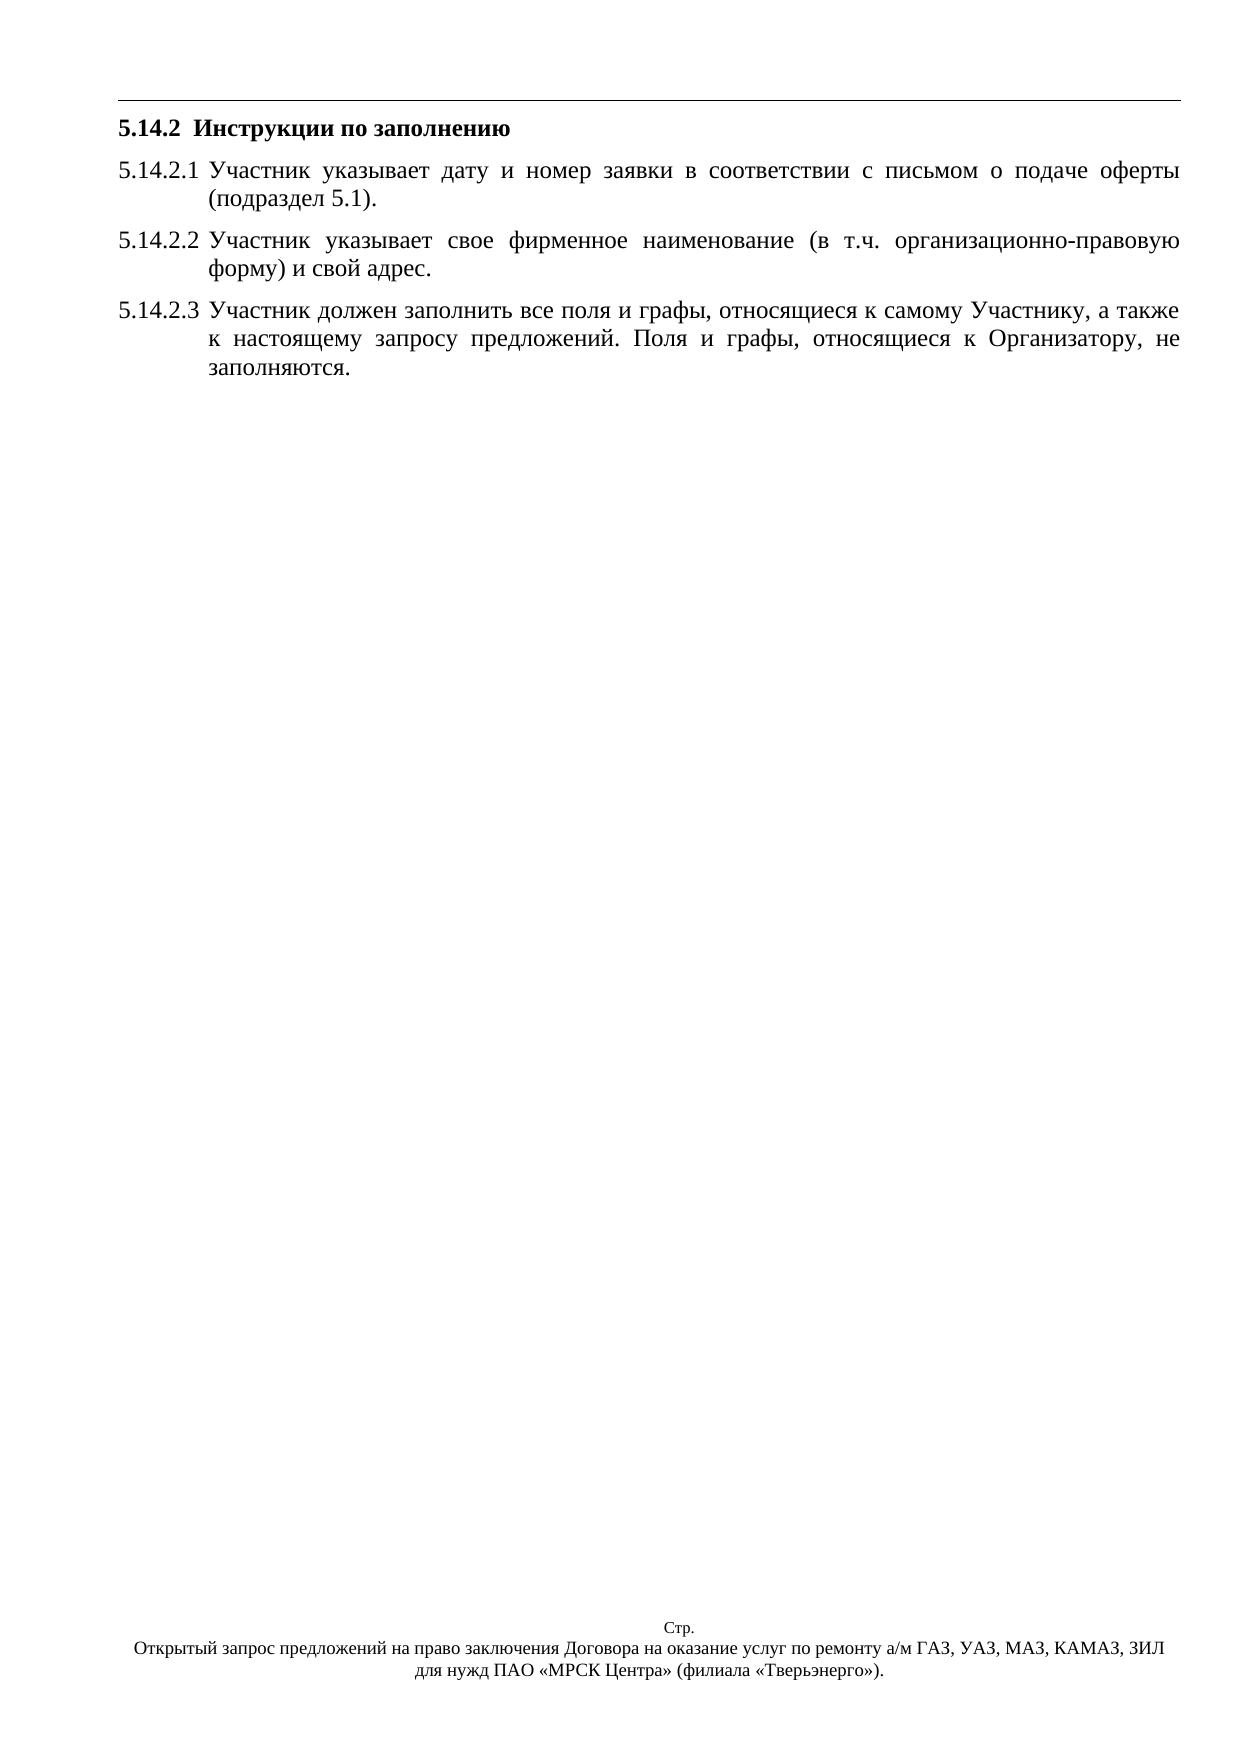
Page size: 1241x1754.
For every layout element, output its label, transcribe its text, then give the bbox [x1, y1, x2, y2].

subtitle Инструкции по заполнению [118, 113, 1181, 142]
list Участник указывает дату и номер заявки в соответствии с письмом о подаче оферты (подраздел 5.1). [118, 155, 1181, 212]
list Участник должен заполнить все поля и графы, относящиеся к самому Участнику, а также к настоящему запросу предложений. Поля и графы, относящиеся к Организатору, не заполняются. [118, 295, 1181, 381]
list Участник указывает свое фирменное наименование (в т.ч. организационно-правовую форму) и свой адрес. [118, 225, 1181, 282]
